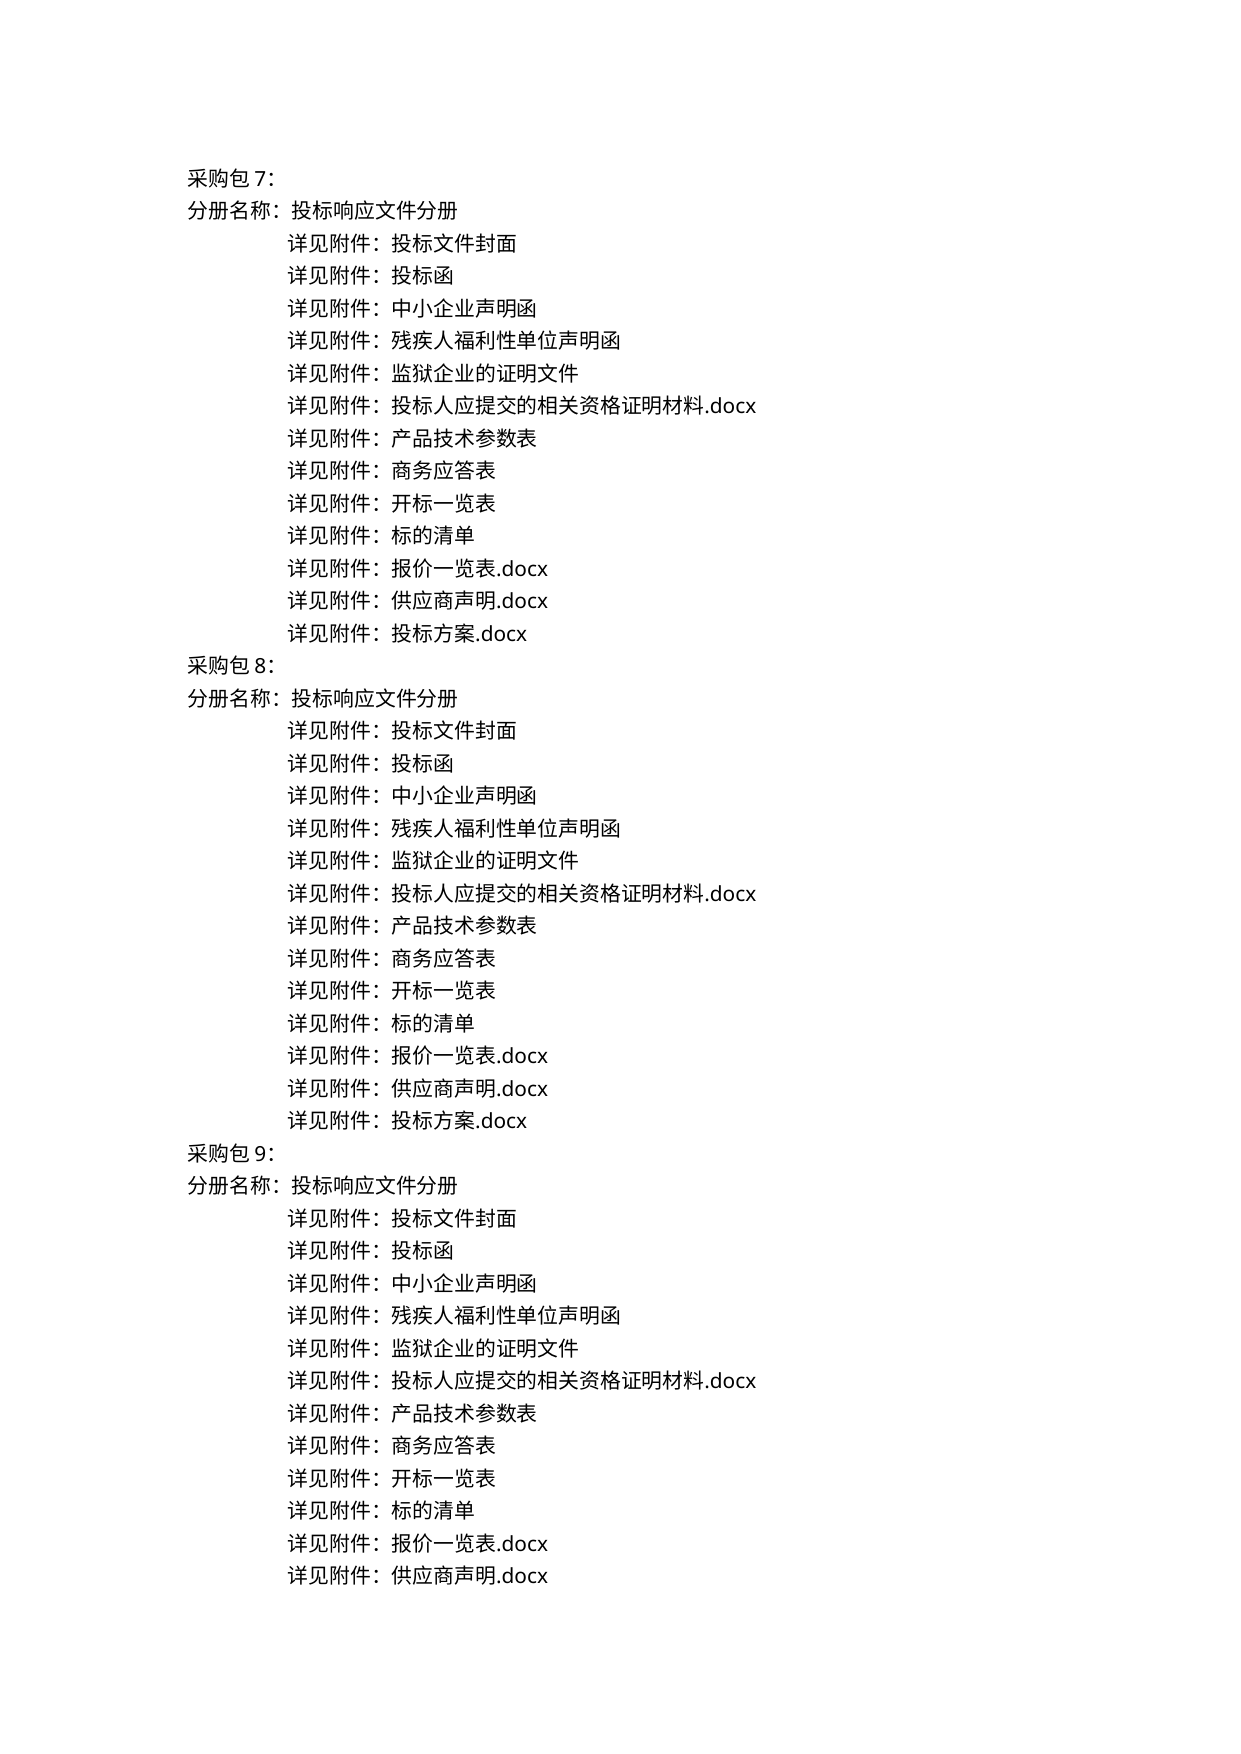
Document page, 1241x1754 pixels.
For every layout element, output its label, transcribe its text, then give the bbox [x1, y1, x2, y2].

text 详见附件：商务应答表 [187, 454, 1053, 487]
text 详见附件：投标函 [187, 259, 1053, 292]
text 详见附件：投标文件封面 [187, 227, 1053, 259]
text 详见附件：产品技术参数表 [187, 909, 1053, 942]
text 详见附件：监狱企业的证明文件 [187, 357, 1053, 389]
text 采购包7： [187, 162, 1053, 194]
text 详见附件：报价一览表.docx [187, 552, 1053, 584]
text 分册名称：投标响应文件分册 [187, 194, 1053, 227]
text 详见附件：投标人应提交的相关资格证明材料.docx [187, 1364, 1053, 1397]
text 详见附件：标的清单 [187, 1494, 1053, 1527]
text 详见附件：开标一览表 [187, 1462, 1053, 1494]
text 详见附件：投标方案.docx [187, 617, 1053, 649]
text 详见附件：供应商声明.docx [187, 584, 1053, 617]
text 详见附件：监狱企业的证明文件 [187, 844, 1053, 877]
text 详见附件：开标一览表 [187, 974, 1053, 1007]
text 详见附件：投标方案.docx [187, 1104, 1053, 1137]
text 分册名称：投标响应文件分册 [187, 682, 1053, 714]
text 详见附件：监狱企业的证明文件 [187, 1332, 1053, 1364]
text 详见附件：报价一览表.docx [187, 1527, 1053, 1559]
text 详见附件：开标一览表 [187, 487, 1053, 519]
text 详见附件：残疾人福利性单位声明函 [187, 324, 1053, 357]
text 详见附件：投标函 [187, 1234, 1053, 1267]
text 详见附件：残疾人福利性单位声明函 [187, 812, 1053, 844]
text 详见附件：投标人应提交的相关资格证明材料.docx [187, 877, 1053, 909]
text 详见附件：产品技术参数表 [187, 1397, 1053, 1429]
text 详见附件：报价一览表.docx [187, 1039, 1053, 1072]
text 详见附件：商务应答表 [187, 942, 1053, 974]
text 采购包9： [187, 1137, 1053, 1169]
text 详见附件：投标文件封面 [187, 714, 1053, 747]
text 分册名称：投标响应文件分册 [187, 1169, 1053, 1202]
text 详见附件：供应商声明.docx [187, 1559, 1053, 1592]
text 详见附件：供应商声明.docx [187, 1072, 1053, 1104]
text 详见附件：投标函 [187, 747, 1053, 779]
text 详见附件：残疾人福利性单位声明函 [187, 1299, 1053, 1332]
text 详见附件：投标人应提交的相关资格证明材料.docx [187, 389, 1053, 422]
text 详见附件：投标文件封面 [187, 1202, 1053, 1234]
text 详见附件：标的清单 [187, 1007, 1053, 1039]
text 详见附件：商务应答表 [187, 1429, 1053, 1462]
text 详见附件：中小企业声明函 [187, 292, 1053, 324]
text 详见附件：标的清单 [187, 519, 1053, 552]
text 详见附件：产品技术参数表 [187, 422, 1053, 454]
text 采购包8： [187, 649, 1053, 682]
text 详见附件：中小企业声明函 [187, 1267, 1053, 1299]
text 详见附件：中小企业声明函 [187, 779, 1053, 812]
